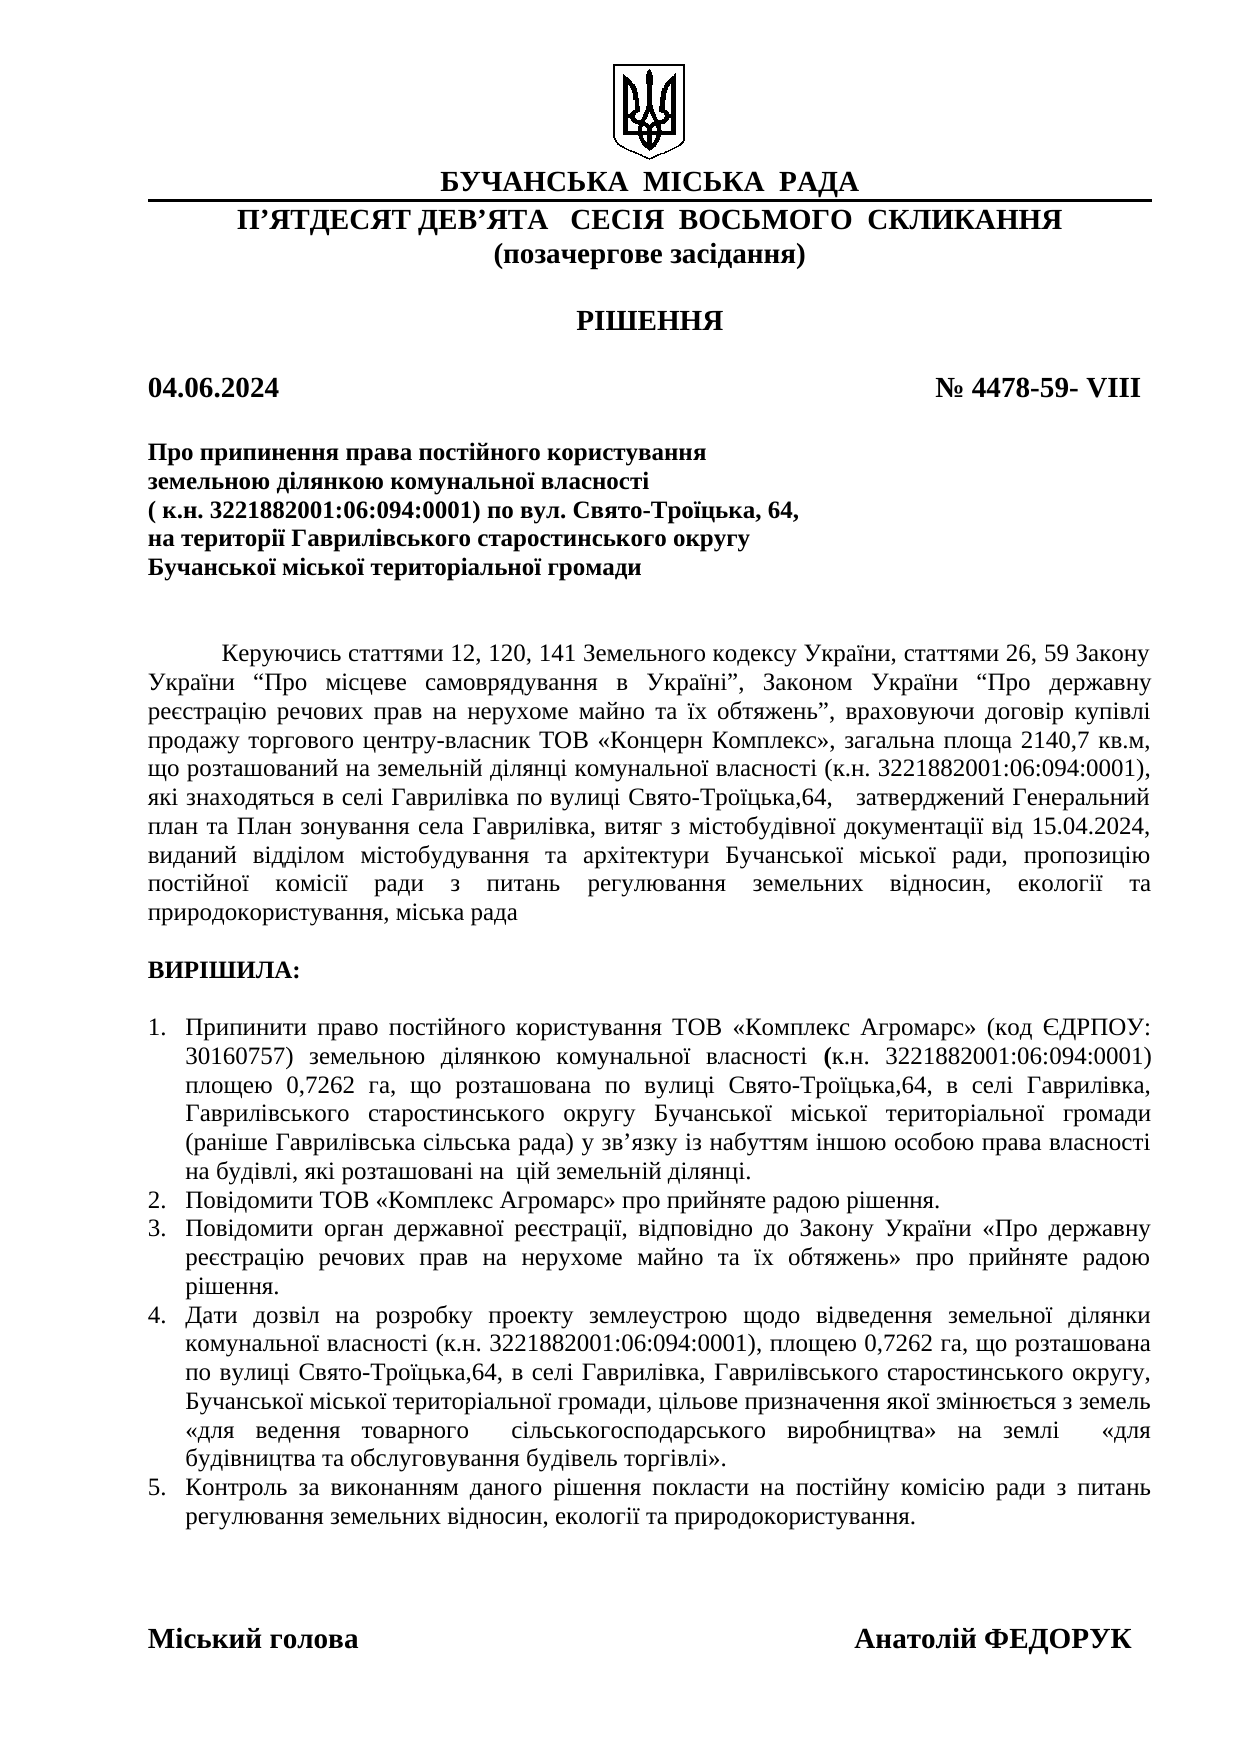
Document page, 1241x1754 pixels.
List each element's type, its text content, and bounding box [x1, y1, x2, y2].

text (позачергове засідання) [148, 236, 1152, 269]
list Дати дозвіл на розробку проекту землеустрою щодо відведення земельної ділянки комунальної власності (к.н. 3221882001:06:094:0001), площею 0,7262 га, що розташована по вулиці Свято-Троїцька,64, в селі Гаврилівка, Гаврилівського старостинського округу, Бучанської міської територіальної громади, цільове призначення якої змінюється з земель «для ведення товарного сільськогосподарського виробництва» на землі «для будівництва та обслуговування будівель торгівлі». [148, 1300, 1152, 1472]
text Бучанської міської територіальної громади [148, 552, 1152, 581]
text земельною ділянкою комунальної власності [148, 466, 1152, 495]
text П’ЯТДЕСЯТ ДЕВ’ЯТА СЕСІЯ ВОСЬМОГО СКЛИКАННЯ [148, 202, 1152, 236]
text РІШЕННЯ [148, 303, 1152, 337]
list Припинити право постійного користування ТОВ «Комплекс Агромарс» (код ЄДРПОУ: 30160757) земельною ділянкою комунальної власності (к.н. 3221882001:06:094:0001) площею 0,7262 га, що розташована по вулиці Свято-Троїцька,64, в селі Гаврилівка, Гаврилівського старостинського округу Бучанської міської територіальної громади (раніше Гаврилівська сільська рада) у зв’язку із набуттям іншою особою права власності на будівлі, які розташовані на цій земельній ділянці. [148, 1012, 1152, 1185]
text на території Гаврилівського старостинського округу [148, 523, 1152, 552]
text ( к.н. 3221882001:06:094:0001) по вул. Свято-Троїцька, 64, [148, 495, 1152, 523]
text Міський голова Анатолій ФЕДОРУК [148, 1621, 1152, 1654]
text БУЧАНСЬКА МІСЬКА РАДА [148, 164, 1152, 199]
list Повідомити орган державної реєстрації, відповідно до Закону України «Про державну реєстрацію речових прав на нерухоме майно та їх обтяжень» про прийняте радою рішення. [148, 1213, 1152, 1300]
list Повідомити ТОВ «Комплекс Агромарс» про прийняте радою рішення. [148, 1185, 1152, 1213]
list Контроль за виконанням даного рішення покласти на постійну комісію ради з питань регулювання земельних відносин, екології та природокористування. [148, 1472, 1152, 1530]
text ВИРІШИЛА: [148, 955, 1152, 983]
text Керуючись статтями 12, 120, 141 Земельного кодексу України, статтями 26, 59 Закону України “Про місцеве самоврядування в Україні”, Законом України “Про державну реєстрацію речових прав на нерухоме майно та їх обтяжень”, враховуючи договір купівлі продажу торгового центру-власник ТОВ «Концерн Комплекс», загальна площа 2140,7 кв.м, що розташований на земельній ділянці комунальної власності (к.н. 3221882001:06:094:0001), які знаходяться в селі Гаврилівка по вулиці Свято-Троїцька,64, затверджений Генеральний план та План зонування села Гаврилівка, витяг з містобудівної документації від 15.04.2024, виданий відділом містобудування та архітектури Бучанської міської ради, пропозицію постійної комісії ради з питань регулювання земельних відносин, екології та природокористування, міська рада [148, 638, 1152, 926]
text Про припинення права постійного користування [148, 437, 1152, 466]
text 04.06.2024 № 4478-59- VIII [148, 370, 1152, 404]
